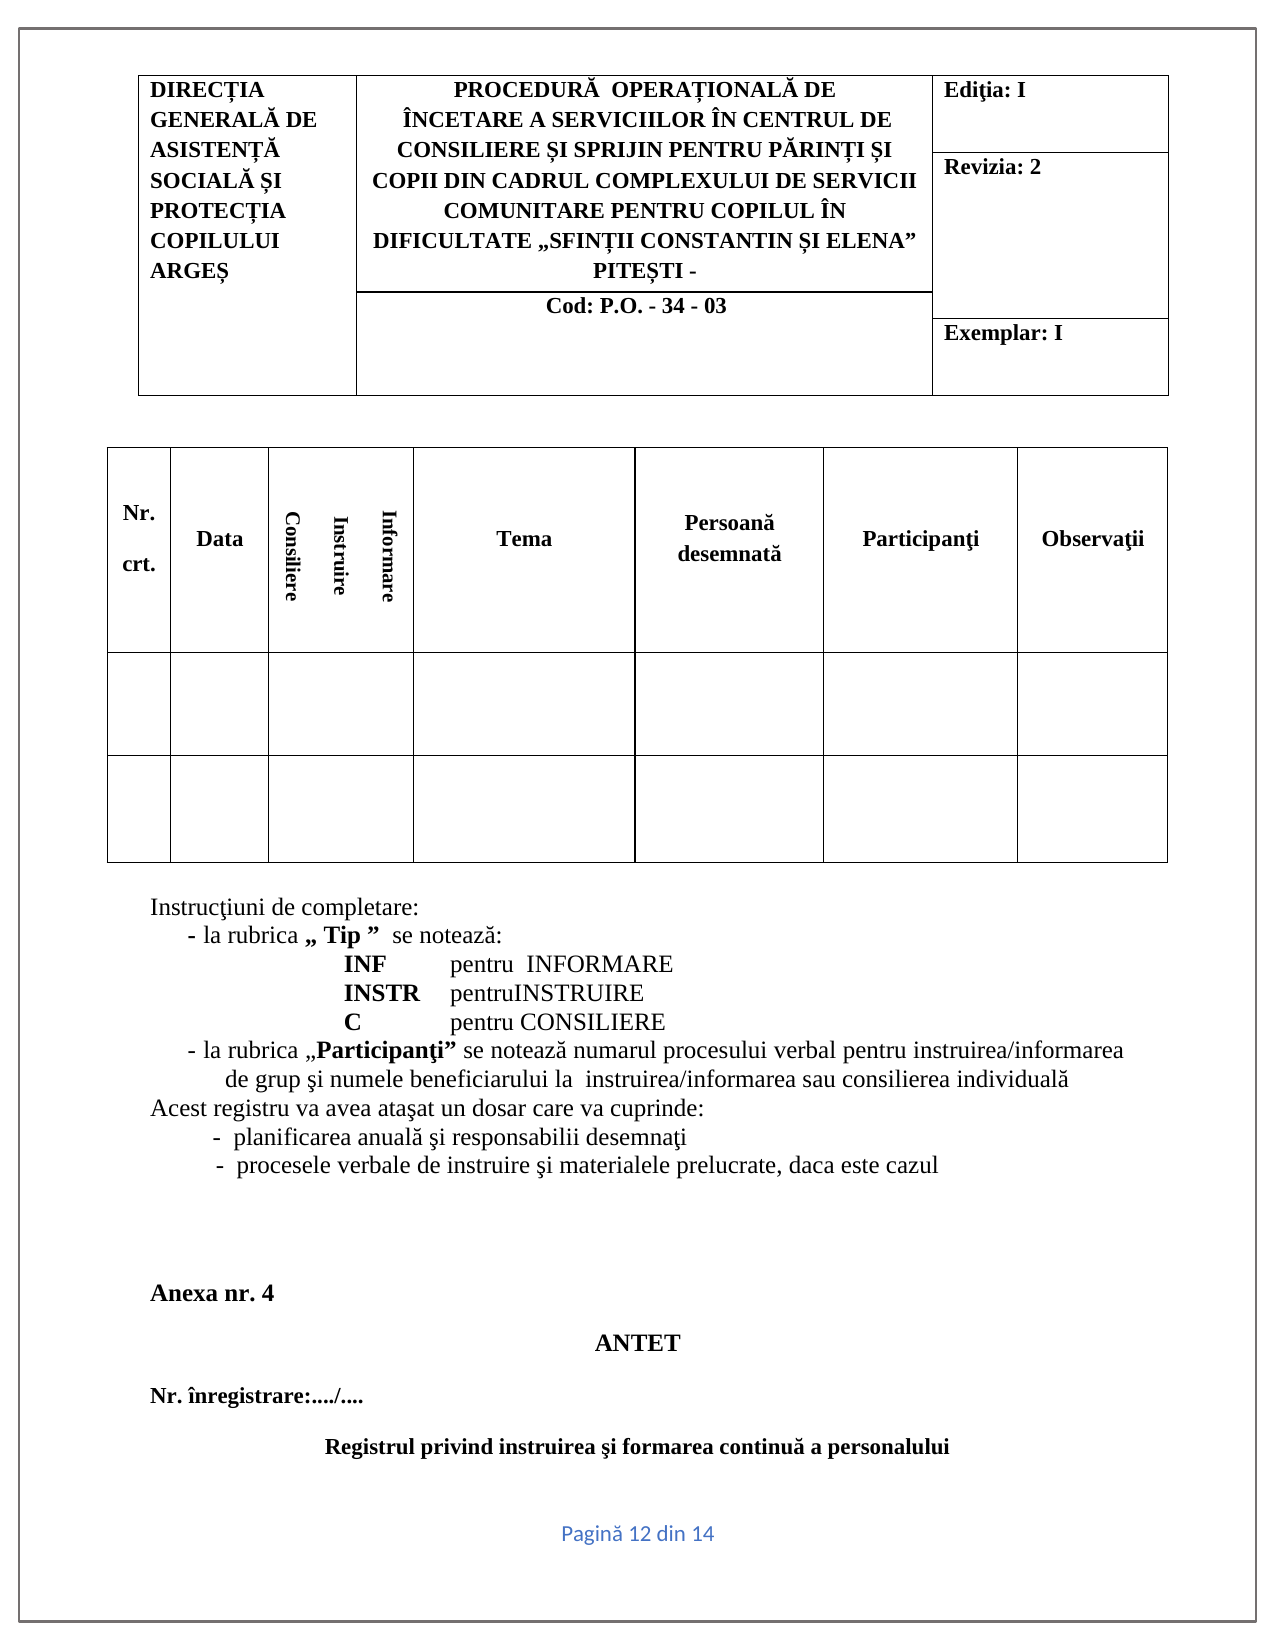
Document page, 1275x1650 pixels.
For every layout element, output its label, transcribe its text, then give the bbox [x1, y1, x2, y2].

table_header Participanţi [824, 448, 1017, 652]
table_cell [636, 653, 823, 755]
table_cell [414, 653, 634, 755]
text Acest registru va avea ataşat un dosar care va cuprinde: [150, 1093, 1125, 1122]
text INSTR pentruINSTRUIRE [187, 978, 1125, 1007]
table_header Nr. crt. [108, 448, 170, 652]
table_cell [636, 756, 823, 862]
table_cell [269, 653, 413, 755]
text ANTET [150, 1328, 1125, 1357]
list la rubrica „ Tip ” se notează: [187, 921, 1125, 949]
table_cell [171, 653, 268, 755]
text Instrucţiuni de completare: [150, 892, 1125, 921]
table_cell [824, 756, 1017, 862]
table_header Persoană desemnată [636, 448, 823, 652]
text C pentru CONSILIERE [187, 1007, 1125, 1036]
text - planificarea anuală şi responsabilii desemnaţi [187, 1122, 1125, 1151]
table_cell [269, 756, 413, 862]
table_header Observaţii [1018, 448, 1167, 652]
table_header Tema [414, 448, 634, 652]
table_header Data [171, 448, 268, 652]
table_cell [414, 756, 634, 862]
table_cell [171, 756, 268, 862]
table_cell [108, 756, 170, 862]
table_cell Informare Instruire Consiliere [269, 448, 413, 652]
text Nr. înregistrare:..../.... [150, 1382, 1125, 1408]
text - procesele verbale de instruire şi materialele prelucrate, daca este cazul [150, 1151, 1125, 1179]
text INF pentru INFORMARE [187, 949, 1125, 978]
table_cell [824, 653, 1017, 755]
text Registrul privind instruirea şi formarea continuă a personalului [150, 1433, 1125, 1459]
text Anexa nr. 4 [150, 1278, 1125, 1307]
list la rubrica „Participanţi” se notează numarul procesului verbal pentru instruirea/informarea de grup şi numele beneficiarului la instruirea/informarea sau consilierea individuală [187, 1036, 1125, 1093]
table_cell [1018, 653, 1167, 755]
table_cell [108, 653, 170, 755]
table_cell [1018, 756, 1167, 862]
